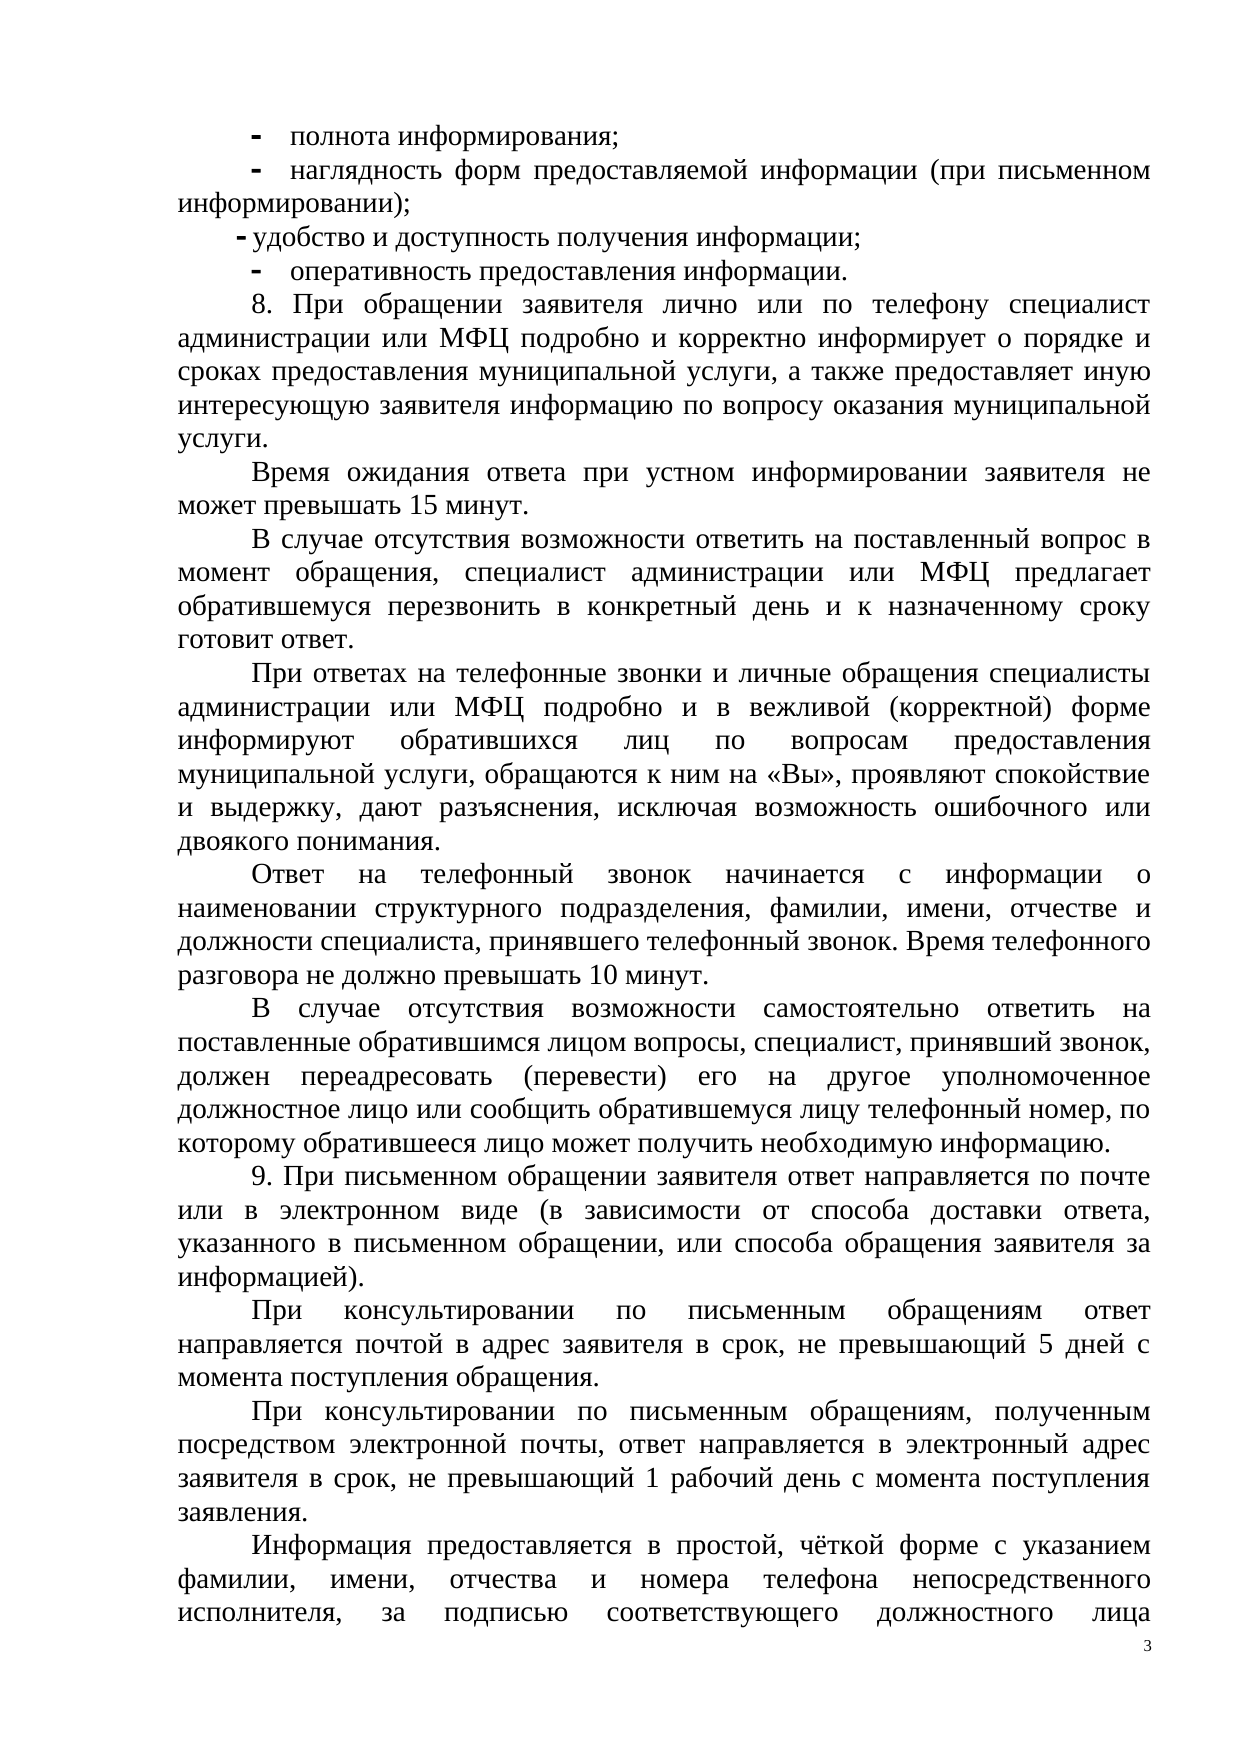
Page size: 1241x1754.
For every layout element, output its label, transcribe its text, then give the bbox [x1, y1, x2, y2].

list полнота информирования; [177, 118, 1152, 152]
list удобство и доступность получения информации; [177, 219, 1152, 253]
text В случае отсутствия возможности ответить на поставленный вопрос в момент обращения, специалист администрации или МФЦ предлагает обратившемуся перезвонить в конкретный день и к назначенному сроку готовит ответ. [177, 521, 1152, 655]
text При ответах на телефонные звонки и личные обращения специалисты администрации или МФЦ подробно и в вежливой (корректной) форме информируют обратившихся лиц по вопросам предоставления муниципальной услуги, обращаются к ним на «Вы», проявляют спокойствие и выдержку, дают разъяснения, исключая возможность ошибочного или двоякого понимания. [177, 655, 1152, 856]
text При консультировании по письменным обращениям, полученным посредством электронной почты, ответ направляется в электронный адрес заявителя в срок, не превышающий 1 рабочий день с момента поступления заявления. [177, 1393, 1152, 1527]
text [177, 1527, 1152, 1628]
text В случае отсутствия возможности самостоятельно ответить на поставленные обратившимся лицом вопросы, специалист, принявший звонок, должен переадресовать (перевести) его на другое уполномоченное должностное лицо или сообщить обратившемуся лицу телефонный номер, по которому обратившееся лицо может получить необходимую информацию. [177, 991, 1152, 1158]
text При консультировании по письменным обращениям ответ направляется почтой в адрес заявителя в срок, не превышающий 5 дней с момента поступления обращения. [177, 1292, 1152, 1393]
text 9. При письменном обращении заявителя ответ направляется по почте или в электронном виде (в зависимости от способа доставки ответа, указанного в письменном обращении, или способа обращения заявителя за информацией). [177, 1158, 1152, 1292]
list оперативность предоставления информации. [177, 253, 1152, 286]
text Время ожидания ответа при устном информировании заявителя не может превышать 15 минут. [177, 454, 1152, 521]
text 8. При обращении заявителя лично или по телефону специалист администрации или МФЦ подробно и корректно информирует о порядке и сроках предоставления муниципальной услуги, а также предоставляет иную интересующую заявителя информацию по вопросу оказания муниципальной услуги. [177, 286, 1152, 454]
text Ответ на телефонный звонок начинается с информации о наименовании структурного подразделения, фамилии, имени, отчестве и должности специалиста, принявшего телефонный звонок. Время телефонного разговора не должно превышать 10 минут. [177, 856, 1152, 991]
list наглядность форм предоставляемой информации (при письменном информировании); [177, 152, 1152, 219]
